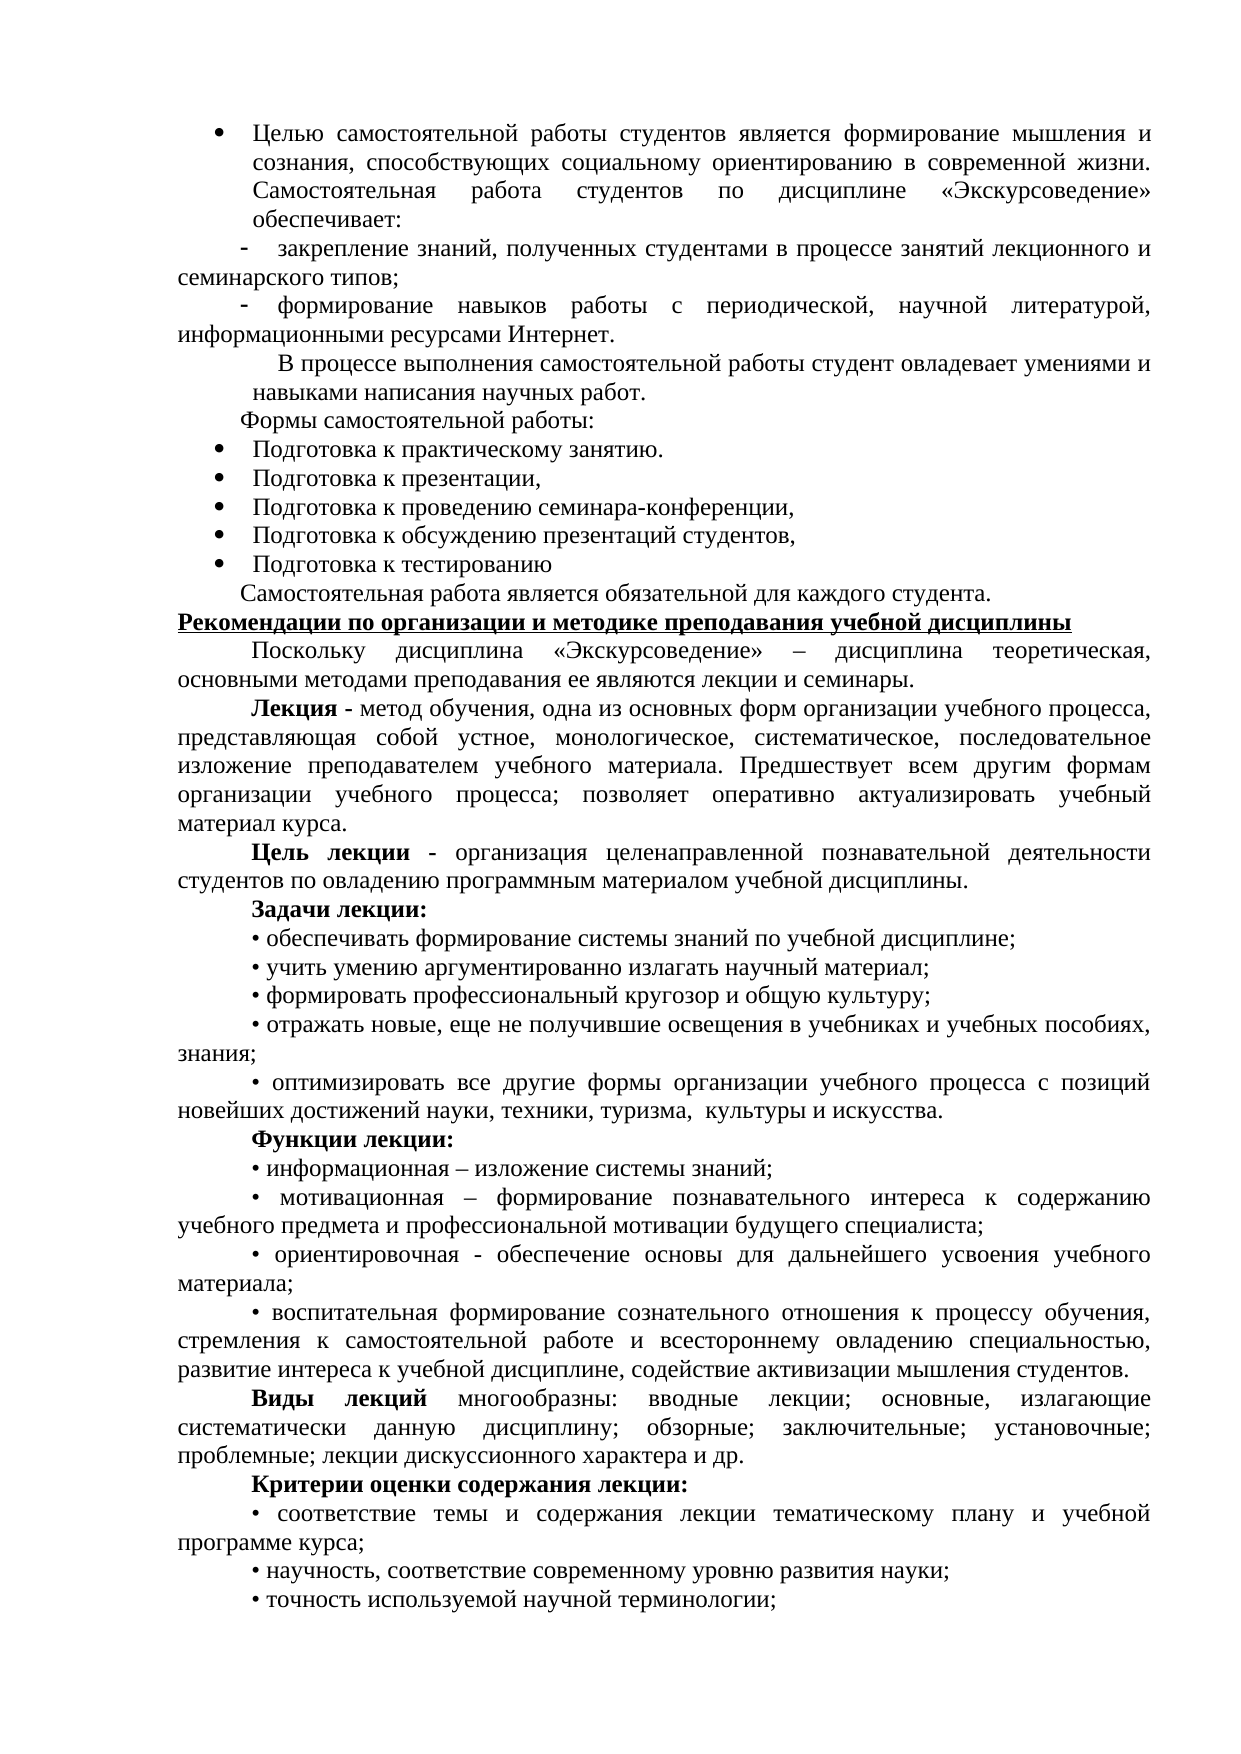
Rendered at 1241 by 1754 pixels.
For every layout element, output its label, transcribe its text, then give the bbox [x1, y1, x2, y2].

list формирование навыков работы с периодической, научной литературой, информационными ресурсами Интернет. [177, 291, 1152, 348]
text • воспитательная формирование сознательного отношения к процессу обучения, стремления к самостоятельной работе и всестороннему овладению специальностью, развитие интереса к учебной дисциплине, содействие активизации мышления студентов. [177, 1297, 1152, 1383]
list Подготовка к обсуждению презентаций студентов, [215, 521, 1152, 549]
text • обеспечивать формирование системы знаний по учебной дисциплине; [177, 923, 1152, 952]
list Целью самостоятельной работы студентов является формирование мышления и сознания, способствующих социальному ориентированию в современной жизни. Самостоятельная работа студентов по дисциплине «Экскурсоведение» обеспечивает: [215, 118, 1152, 233]
text • отражать новые, еще не получившие освещения в учебниках и учебных пособиях, знания; [177, 1009, 1152, 1067]
text • мотивационная – формирование познавательного интереса к содержанию учебного предмета и профессиональной мотивации будущего специалиста; [177, 1182, 1152, 1239]
text Функции лекции: [177, 1124, 1152, 1153]
text • соответствие темы и содержания лекции тематическому плану и учебной программе курса; [177, 1498, 1152, 1556]
text • оптимизировать все другие формы организации учебного процесса с позиций новейших достижений науки, техники, туризма, культуры и искусства. [177, 1067, 1152, 1124]
text Виды лекций многообразны: вводные лекции; основные, излагающие систематически данную дисциплину; обзорные; заключительные; установочные; проблемные; лекции дискуссионного характера и др. [177, 1383, 1152, 1469]
text • точность используемой научной терминологии; [177, 1584, 1152, 1613]
text Лекция - метод обучения, одна из основных форм организации учебного процесса, представляющая собой устное, монологическое, систематическое, последовательное изложение преподавателем учебного материала. Предшествует всем другим формам организации учебного процесса; позволяет оперативно актуализировать учебный материал курса. [177, 693, 1152, 837]
text Самостоятельная работа является обязательной для каждого студента. [177, 578, 1152, 607]
text Рекомендации по организации и методике преподавания учебной дисциплины [177, 607, 1152, 636]
text • научность, соответствие современному уровню развития науки; [177, 1556, 1152, 1584]
text Цель лекции - организация целенаправленной познавательной деятельности студентов по овладению программным материалом учебной дисциплины. [177, 837, 1152, 894]
text В процессе выполнения самостоятельной работы студент овладевает умениями и навыками написания научных работ. [252, 348, 1152, 406]
list Подготовка к презентации, [215, 463, 1152, 492]
text • информационная – изложение системы знаний; [177, 1153, 1152, 1182]
text • учить умению аргументированно излагать научный материал; [177, 952, 1152, 981]
text Критерии оценки содержания лекции: [177, 1469, 1152, 1498]
text • формировать профессиональный кругозор и общую культуру; [177, 981, 1152, 1009]
list закрепление знаний, полученных студентами в процессе занятий лекционного и семинарского типов; [177, 233, 1152, 291]
text Задачи лекции: [177, 894, 1152, 923]
text Формы самостоятельной работы: [177, 406, 1152, 434]
text Поскольку дисциплина «Экскурсоведение» – дисциплина теоретическая, основными методами преподавания ее являются лекции и семинары. [177, 636, 1152, 693]
list Подготовка к практическому занятию. [215, 434, 1152, 463]
text • ориентировочная - обеспечение основы для дальнейшего усвоения учебного материала; [177, 1239, 1152, 1297]
list Подготовка к тестированию [215, 549, 1152, 578]
list Подготовка к проведению семинара-конференции, [215, 492, 1152, 521]
